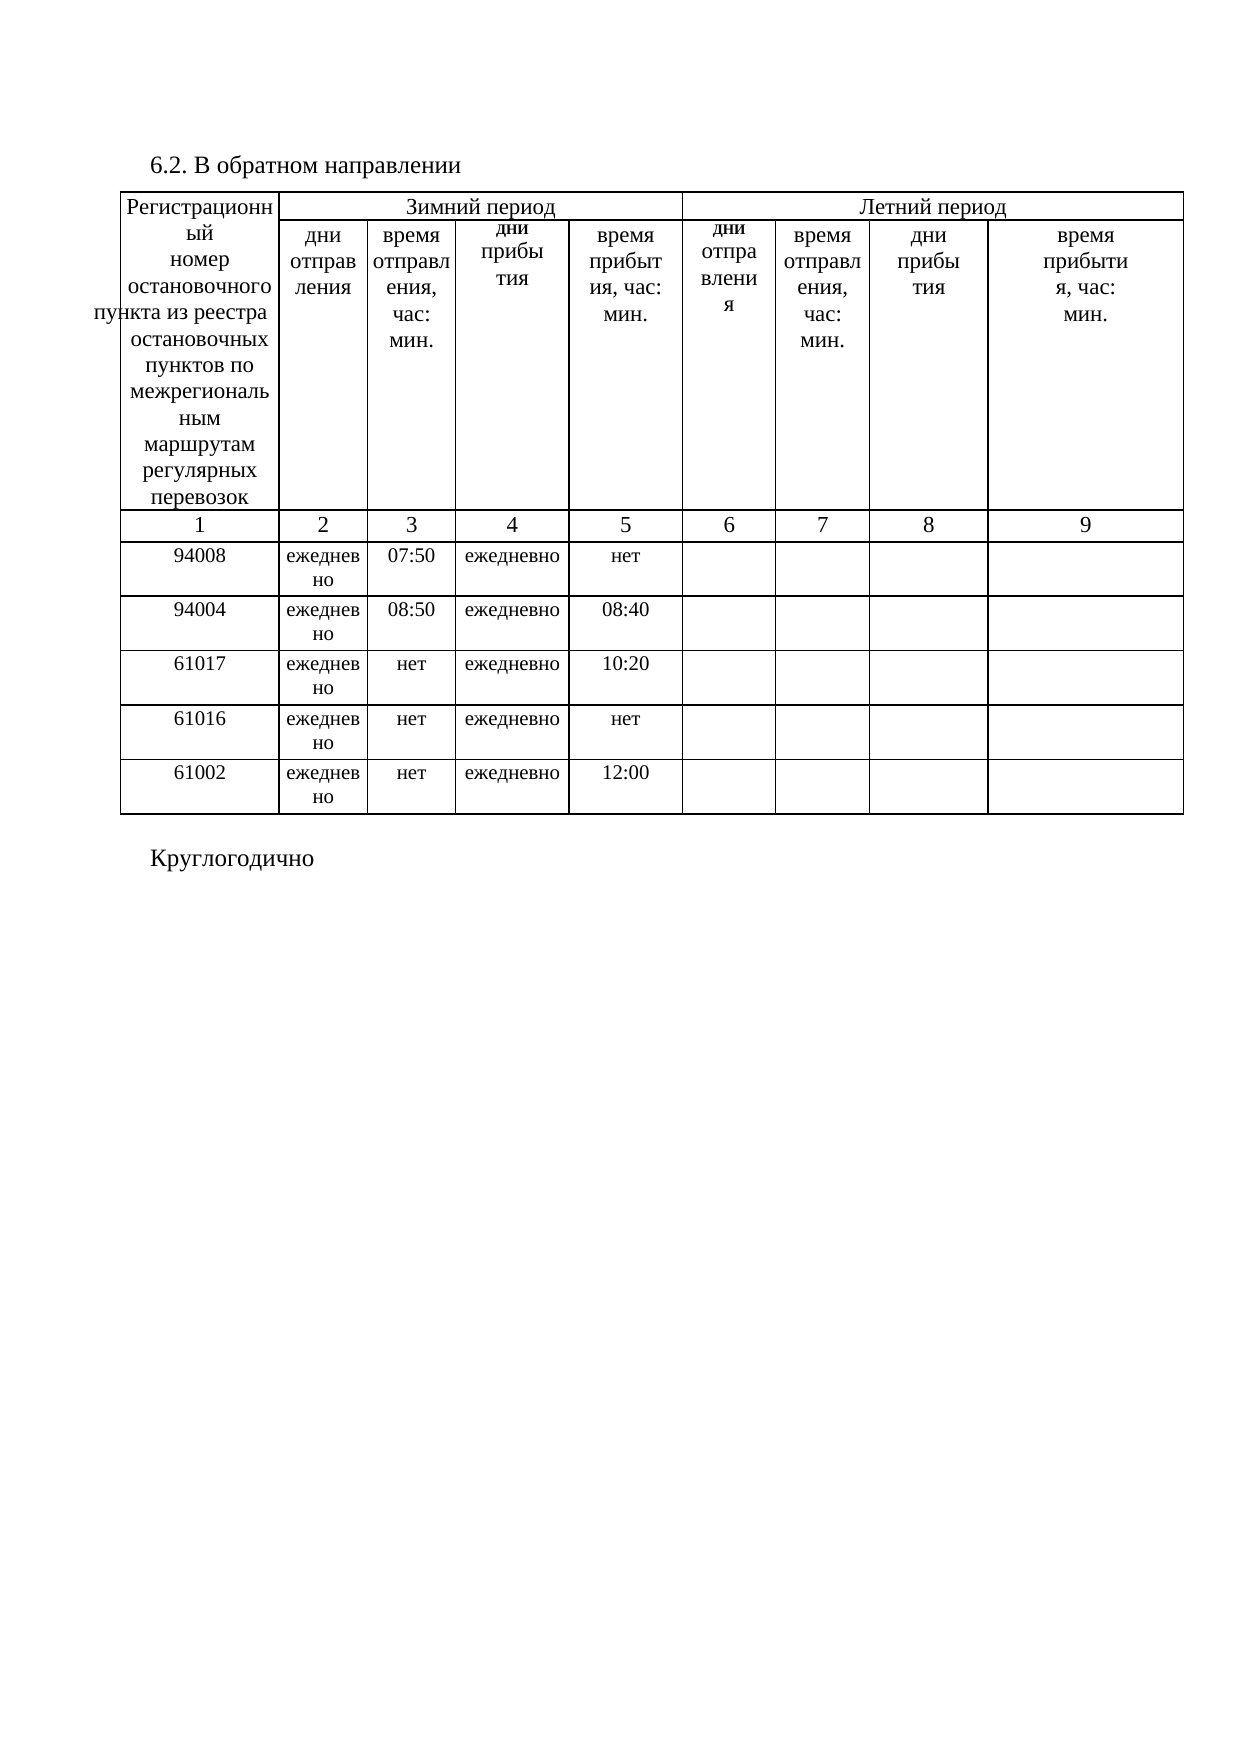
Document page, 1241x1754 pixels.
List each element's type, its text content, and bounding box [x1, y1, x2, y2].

table_cell ДНИ прибы тия [456, 221, 568, 509]
table_cell [776, 597, 869, 650]
table_cell [989, 706, 1183, 758]
table_cell ежедневно [456, 651, 568, 704]
table_cell время отправл ения, час: мин. [368, 221, 455, 509]
table_cell нет [570, 706, 682, 758]
table_cell 61002 [121, 760, 278, 813]
table_cell нет [368, 760, 455, 813]
table_cell ежедневно [280, 706, 367, 758]
table_cell [989, 543, 1183, 595]
table_cell нет [570, 543, 682, 595]
table_cell 61017 [121, 651, 278, 704]
table_cell [989, 597, 1183, 650]
table_cell [776, 651, 869, 704]
table_header Регистрационный номер остановочного пункта из реестра остановочных пунктов по межрегиональным маршрутам регулярных перевозок [121, 193, 278, 509]
table_cell 4 [456, 511, 568, 541]
text Круглогодично [150, 843, 1090, 872]
table_cell нет [368, 651, 455, 704]
table_cell 12:00 [570, 760, 682, 813]
table_cell время прибыти я, час: мин. [989, 221, 1183, 509]
table_cell [683, 651, 775, 704]
table_cell 08:50 [368, 597, 455, 650]
table_cell 10:20 [570, 651, 682, 704]
table_cell нет [368, 706, 455, 758]
table_cell ежедневно [280, 543, 367, 595]
table_cell 61016 [121, 706, 278, 758]
table_cell ежедневно [280, 597, 367, 650]
table_cell ежедневно [280, 651, 367, 704]
table_cell время отправл ения, час: мин. [776, 221, 869, 509]
table_cell [776, 760, 869, 813]
table_cell 1 [121, 511, 278, 541]
table_cell 9 [989, 511, 1183, 541]
table_cell 94008 [121, 543, 278, 595]
table_cell [683, 760, 775, 813]
table_cell ежедневно [456, 543, 568, 595]
table_cell [870, 760, 987, 813]
table_cell 8 [870, 511, 987, 541]
table_cell [776, 706, 869, 758]
table_cell [776, 543, 869, 595]
table_cell 2 [280, 511, 367, 541]
table_cell дни прибы тия [870, 221, 987, 509]
table_cell [870, 706, 987, 758]
table_cell дни отправ ления [280, 221, 367, 509]
table_cell ежедневно [456, 760, 568, 813]
table_cell ДНИ отпра влени я [683, 221, 775, 509]
table_cell 6 [683, 511, 775, 541]
table_cell 07:50 [368, 543, 455, 595]
table_cell [683, 706, 775, 758]
table_cell 94004 [121, 597, 278, 650]
table_cell ежедневно [456, 597, 568, 650]
text 6.2. В обратном направлении [150, 150, 1090, 179]
table_cell ежедневно [280, 760, 367, 813]
table_cell 7 [776, 511, 869, 541]
table_cell 5 [570, 511, 682, 541]
table_cell [870, 543, 987, 595]
table_cell [989, 651, 1183, 704]
table_cell 3 [368, 511, 455, 541]
table_cell время прибыт ия, час: мин. [570, 221, 682, 509]
table_header Зимний период [280, 193, 682, 219]
table_cell [683, 597, 775, 650]
table_cell [989, 760, 1183, 813]
table_cell [870, 651, 987, 704]
table_cell 08:40 [570, 597, 682, 650]
table_cell [683, 543, 775, 595]
table_header Летний период [683, 193, 1183, 219]
table_cell [870, 597, 987, 650]
table_cell ежедневно [456, 706, 568, 758]
